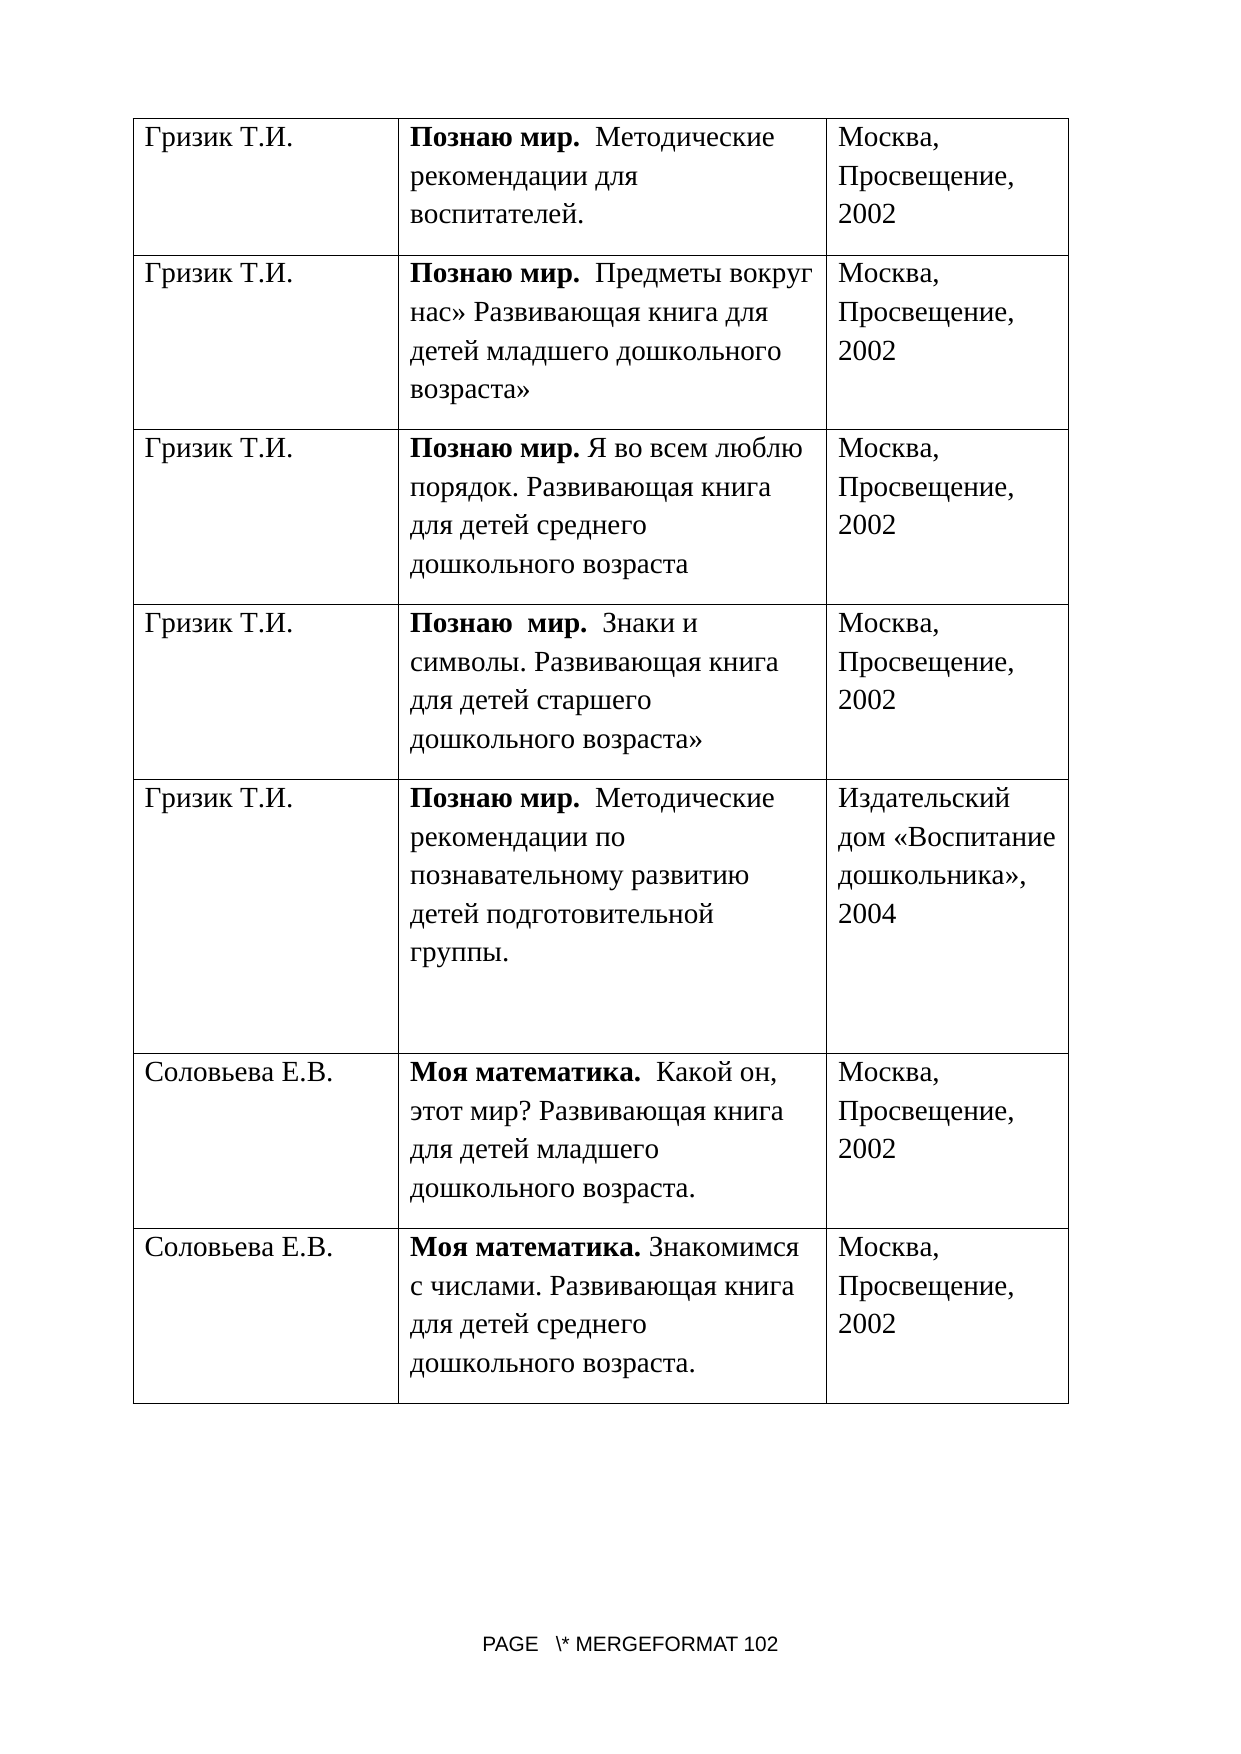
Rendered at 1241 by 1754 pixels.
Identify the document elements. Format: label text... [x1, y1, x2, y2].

table_cell Москва, Просвещение, 2002 [827, 1054, 1068, 1228]
table_cell Гризик Т.И. [134, 119, 398, 254]
table_cell Познаю мир. Методические рекомендации для воспитателей. [399, 119, 826, 254]
table_cell Гризик Т.И. [134, 430, 398, 604]
table_cell Москва, Просвещение, 2002 [827, 430, 1068, 604]
table_cell Издательский дом «Воспитание дошкольника», 2004 [827, 780, 1068, 1053]
table_cell Познаю мир. Предметы вокруг нас» Развивающая книга для детей младшего дошкольного возраста» [399, 256, 826, 429]
table_cell Москва, Просвещение, 2002 [827, 256, 1068, 429]
table_cell Познаю мир. Знаки и символы. Развивающая книга для детей старшего дошкольного возраста» [399, 605, 826, 779]
table_cell Познаю мир. Методические рекомендации по познавательному развитию детей подготовительной группы. [399, 780, 826, 1053]
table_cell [827, 1229, 1068, 1403]
table_cell Гризик Т.И. [134, 605, 398, 779]
table_cell Моя математика. Знакомимся с числами. Развивающая книга для детей среднего дошкольного возраста. [399, 1229, 826, 1403]
table_cell Соловьева Е.В. [134, 1229, 398, 1403]
table_cell Москва, Просвещение, 2002 [827, 605, 1068, 779]
table_cell Гризик Т.И. [134, 256, 398, 429]
table_cell Познаю мир. Я во всем люблю порядок. Развивающая книга для детей среднего дошкольного возраста [399, 430, 826, 604]
table_cell Соловьева Е.В. [134, 1054, 398, 1228]
table_cell Москва, Просвещение, 2002 [827, 119, 1068, 254]
table_cell Моя математика. Какой он, этот мир? Развивающая книга для детей младшего дошкольного возраста. [399, 1054, 826, 1228]
table_cell Гризик Т.И. [134, 780, 398, 1053]
